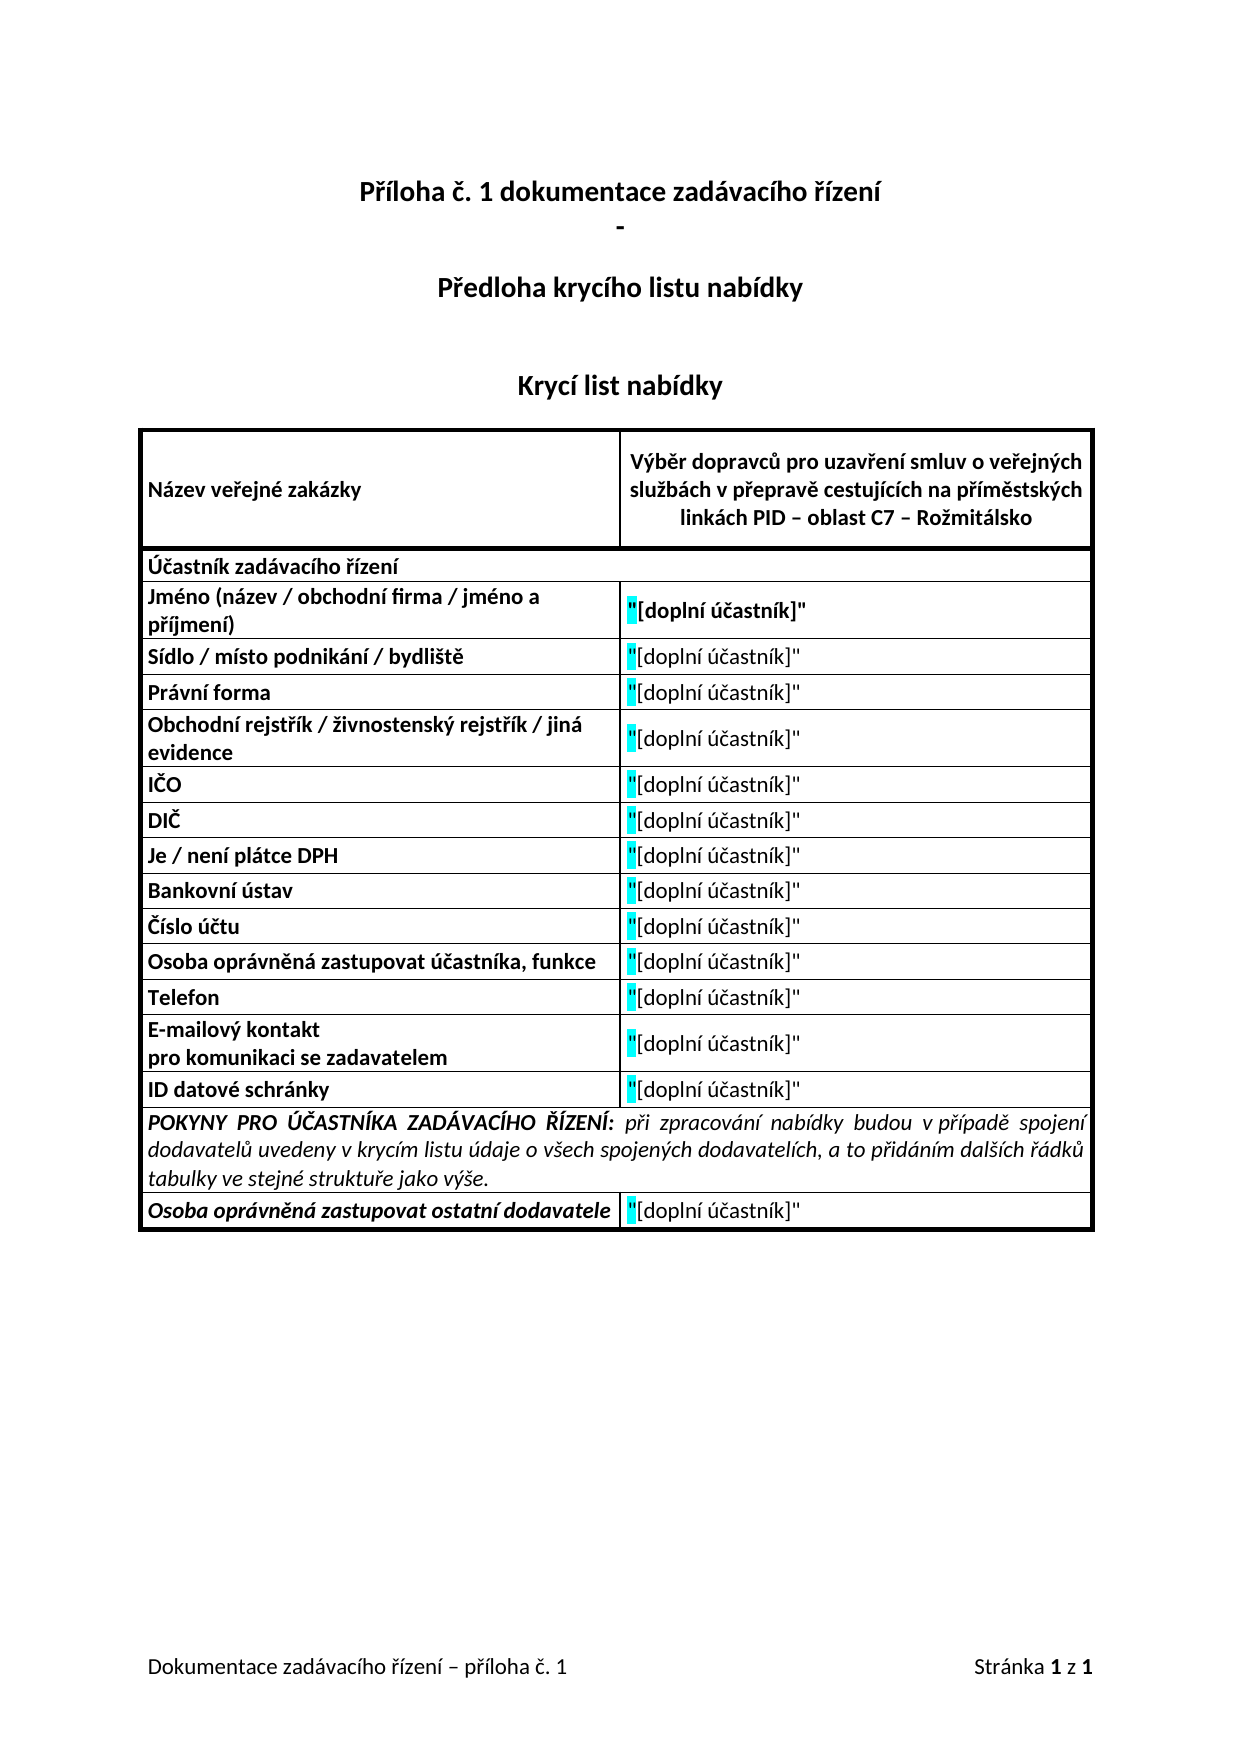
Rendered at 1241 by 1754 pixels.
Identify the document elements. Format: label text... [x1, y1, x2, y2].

table_cell Číslo účtu [143, 909, 619, 943]
table_cell ID datové schránky [143, 1072, 619, 1107]
table_cell [621, 909, 1090, 943]
table_cell [621, 767, 1090, 802]
table_cell [621, 980, 1090, 1014]
table_cell Bankovní ústav [143, 874, 619, 908]
table_cell Osoba oprávněná zastupovat ostatní dodavatele [143, 1193, 619, 1227]
table_cell [621, 582, 1090, 638]
table_cell Právní forma [143, 675, 619, 709]
table_cell IČO [143, 767, 619, 802]
text Předloha krycího listu nabídky [148, 269, 1093, 304]
table_cell Účastník zadávacího řízení [143, 551, 1090, 581]
table_cell [621, 803, 1090, 837]
table_cell POKYNY PRO ÚČASTNÍKA ZADÁVACÍHO ŘÍZENÍ: při zpracování nabídky budou v případě spojení dodavatelů uvedeny v krycím listu údaje o všech spojených dodavatelích, a to přidáním dalších řádků tabulky ve stejné struktuře jako výše. [143, 1108, 1090, 1192]
table_cell [621, 639, 1090, 674]
table_cell Osoba oprávněná zastupovat účastníka, funkce [143, 944, 619, 979]
table_cell [621, 1072, 1090, 1107]
table_cell Jméno (název / obchodní firma / jméno a příjmení) [143, 582, 619, 638]
table_cell [621, 838, 1090, 872]
table_cell DIČ [143, 803, 619, 837]
table_header Výběr dopravců pro uzavření smluv o veřejných službách v přepravě cestujících na příměstských linkách PID – oblast C7 – Rožmitálsko [621, 432, 1090, 546]
table_cell Sídlo / místo podnikání / bydliště [143, 639, 619, 674]
table_cell [621, 1193, 1090, 1227]
text Krycí list nabídky [148, 367, 1093, 403]
table_cell Obchodní rejstřík / živnostenský rejstřík / jiná evidence [143, 710, 619, 766]
table_cell [621, 1015, 1090, 1071]
table_header Název veřejné zakázky [143, 432, 619, 546]
table_cell E-mailový kontakt pro komunikaci se zadavatelem [143, 1015, 619, 1071]
text Příloha č. 1 dokumentace zadávacího řízení [148, 173, 1093, 208]
table_cell Je / není plátce DPH [143, 838, 619, 872]
table_cell [621, 675, 1090, 709]
table_cell [621, 944, 1090, 979]
text - [148, 208, 1093, 244]
table_cell Telefon [143, 980, 619, 1014]
table_cell [621, 874, 1090, 908]
table_cell [621, 710, 1090, 766]
